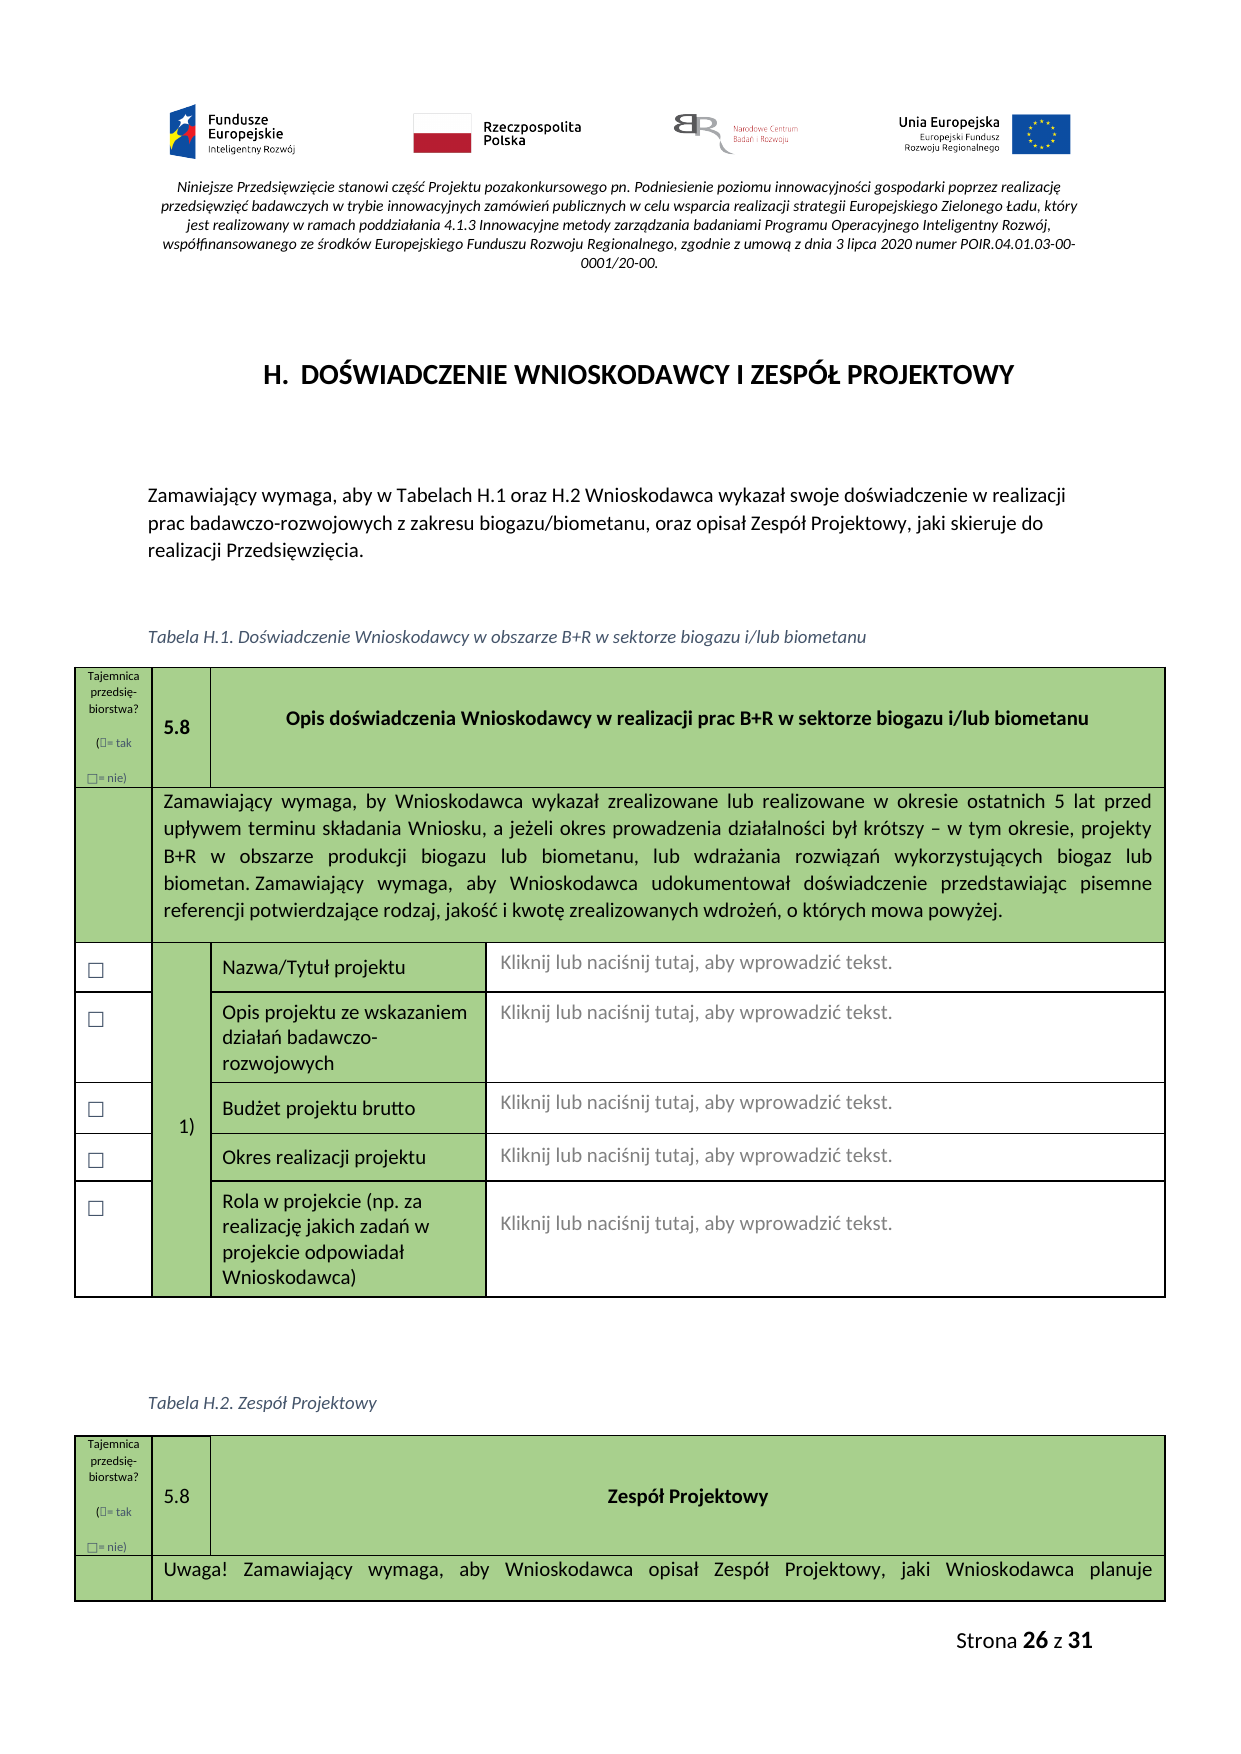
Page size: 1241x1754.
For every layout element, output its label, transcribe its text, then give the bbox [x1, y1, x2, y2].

table_cell [76, 1556, 151, 1600]
table_cell [487, 1083, 1164, 1133]
table_cell [487, 993, 1164, 1081]
table_header Tajemnica przedsię-biorstwa? (= tak □= nie) [76, 668, 151, 786]
subtitle DOŚWIADCZENIE WNIOSKODAWCY I ZESPÓŁ PROJEKTOWY [185, 356, 1093, 391]
table_header 5.8 [153, 1437, 210, 1555]
table_cell Rola w projekcie (np. za realizację jakich zadań w projekcie odpowiadał Wnioskodawca) [212, 1182, 485, 1296]
table_cell [487, 1134, 1164, 1180]
table_header 5.8 [153, 668, 210, 786]
table_header Opis doświadczenia Wnioskodawcy w realizacji prac B+R w sektorze biogazu i/lub biometanu [211, 668, 1164, 786]
table_cell Budżet projektu brutto [212, 1083, 485, 1133]
table_header Zespół Projektowy [211, 1436, 1164, 1555]
table_cell Opis projektu ze wskazaniem działań badawczo-rozwojowych [212, 993, 485, 1081]
table_cell [487, 1182, 1164, 1296]
table_cell Okres realizacji projektu [212, 1134, 485, 1180]
table_cell [487, 943, 1164, 991]
text Zamawiający wymaga, aby w Tabelach H.1 oraz H.2 Wnioskodawca wykazał swoje doświadczenie w realizacji prac badawczo-rozwojowych z zakresu biogazu/biometanu, oraz opisał Zespół Projektowy, jaki skieruje do realizacji Przedsięwzięcia. [148, 482, 1093, 563]
table_cell Zamawiający wymaga, by Wnioskodawca wykazał zrealizowane lub realizowane w okresie ostatnich 5 lat przed upływem terminu składania Wniosku, a jeżeli okres prowadzenia działalności był krótszy – w tym okresie, projekty B+R w obszarze produkcji biogazu lub biometanu, lub wdrażania rozwiązań wykorzystujących biogaz lub biometan. Zamawiający wymaga, aby Wnioskodawca udokumentował doświadczenie przedstawiając pisemne referencji potwierdzające rodzaj, jakość i kwotę zrealizowanych wdrożeń, o których mowa powyżej. [153, 788, 1164, 942]
picture [169, 104, 1071, 159]
text Tabela H.2. Zespół Projektowy [148, 1391, 1093, 1414]
table_header Tajemnica przedsię-biorstwa? (= tak □= nie) [76, 1437, 151, 1555]
table_cell [76, 788, 151, 942]
table_cell Nazwa/Tytuł projektu [212, 943, 485, 991]
table_cell [153, 943, 210, 1296]
text Tabela H.1. Doświadczenie Wnioskodawcy w obszarze B+R w sektorze biogazu i/lub biometanu [148, 625, 1093, 648]
